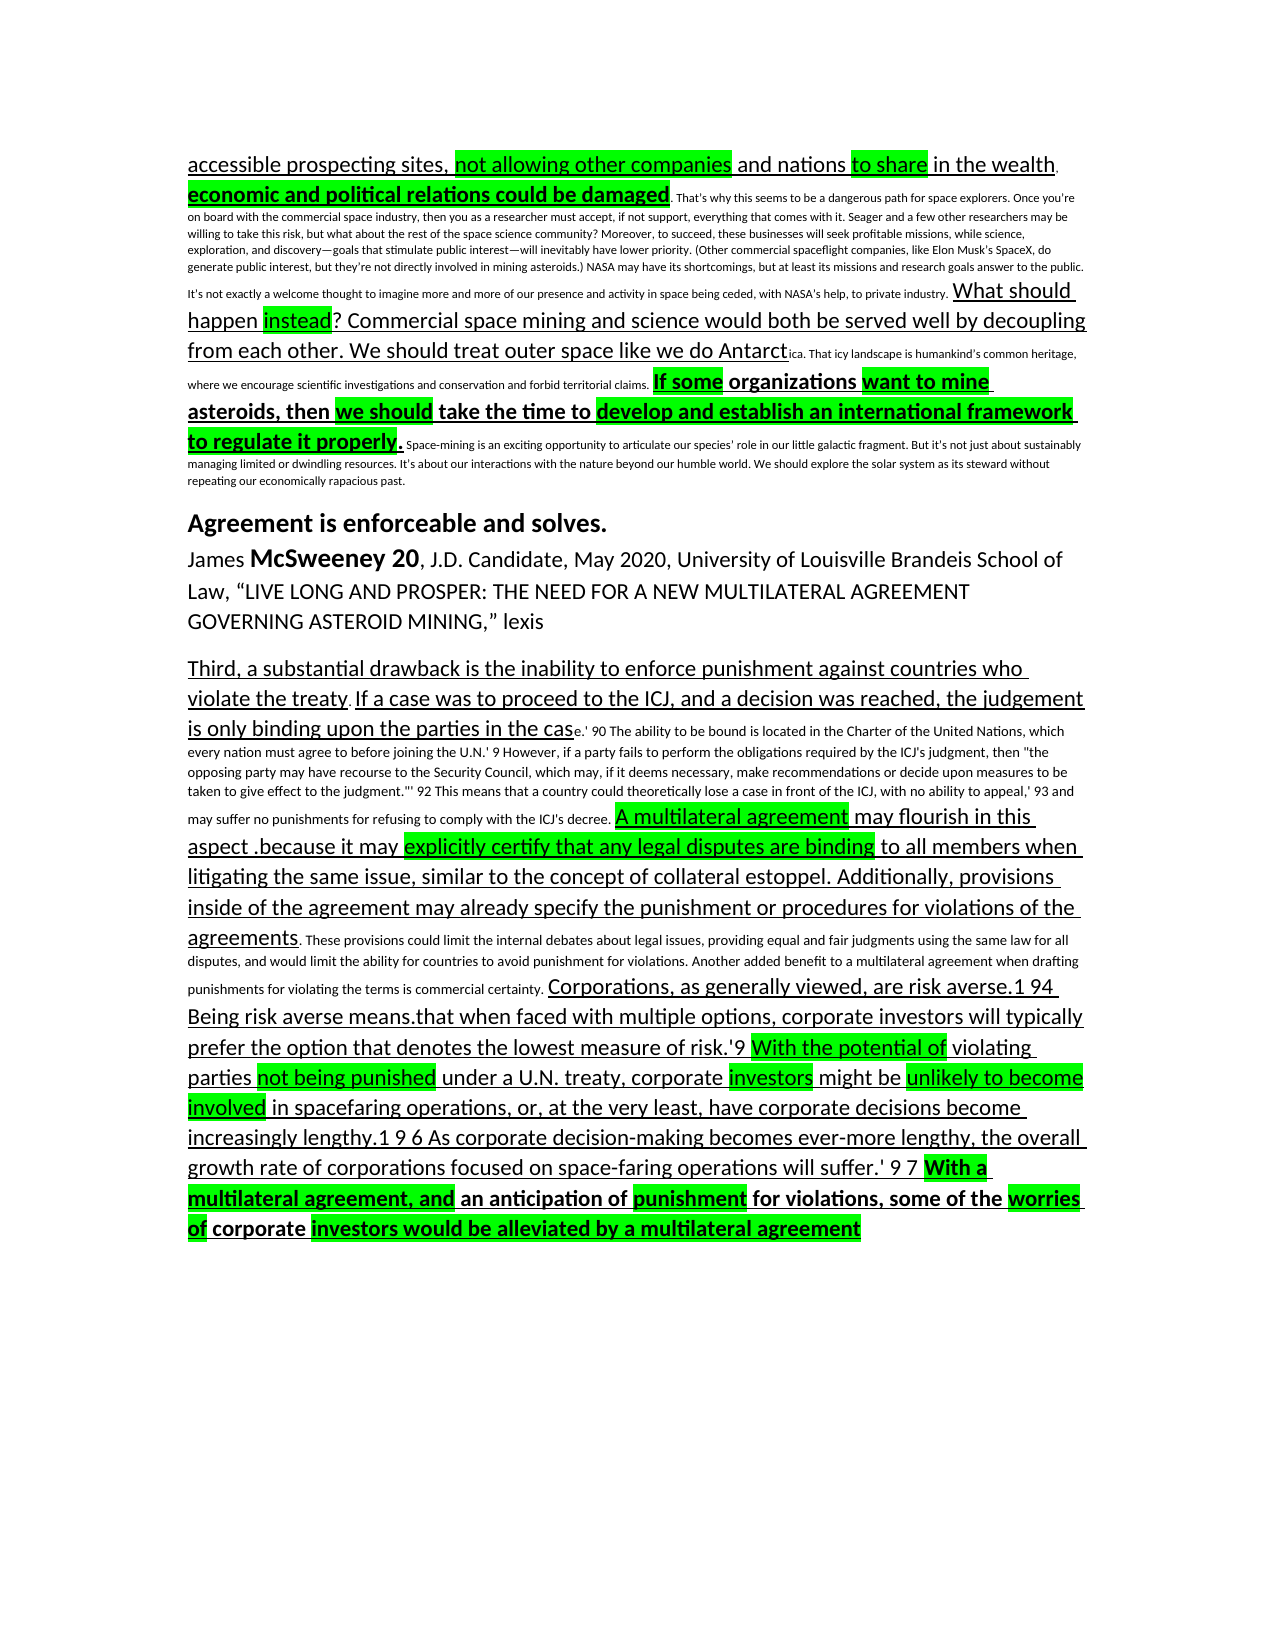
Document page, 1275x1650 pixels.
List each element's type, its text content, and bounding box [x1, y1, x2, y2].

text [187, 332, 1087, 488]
text James McSweeney 20, J.D. Candidate, May 2020, University of Louisville Brandeis School of Law, “LIVE LONG AND PROSPER: THE NEED FOR A NEW MULTILATERAL AGREEMENT GOVERNING ASTEROID MINING,” lexis [187, 542, 1087, 635]
subtitle Agreement is enforceable and solves. [187, 506, 1087, 539]
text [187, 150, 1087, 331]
text Third, a substantial drawback is the inability to enforce punishment against countries who violate the treaty. If a case was to proceed to the ICJ, and a decision was reached, the judgement is only binding upon the parties in the case.' 90 The ability to be bound is located in the Charter of the United Nations, which every nation must agree to before joining the U.N.' 9 However, if a party fails to perform the obligations required by the ICJ's judgment, then "the opposing party may have recourse to the Security Council, which may, if it deems necessary, make recommendations or decide upon measures to be taken to give effect to the judgment."' 92 This means that a country could theoretically lose a case in front of the ICJ, with no ability to appeal,' 93 and may suffer no punishments for refusing to comply with the ICJ's decree. A multilateral agreement may flourish in this aspect .because it may explicitly certify that any legal disputes are binding to all members when litigating the same issue, similar to the concept of collateral estoppel. Additionally, provisions inside of the agreement may already specify the punishment or procedures for violations of the agreements. These provisions could limit the internal debates about legal issues, providing equal and fair judgments using the same law for all disputes, and would limit the ability for countries to avoid punishment for violations. Another added benefit to a multilateral agreement when drafting punishments for violating the terms is commercial certainty. Corporations, as generally viewed, are risk averse.1 94 Being risk averse means.that when faced with multiple options, corporate investors will typically prefer the option that denotes the lowest measure of risk.'9 With the potential of violating parties not being punished under a U.N. treaty, corporate investors might be unlikely to become involved in spacefaring operations, or, at the very least, have corporate decisions become increasingly lengthy.1 9 6 As corporate decision-making becomes ever-more lengthy, the overall growth rate of corporations focused on space-faring operations will suffer.' 9 7 With a multilateral agreement, and an anticipation of punishment for violations, some of the worries of corporate investors would be alleviated by a multilateral agreement [187, 654, 1087, 1147]
